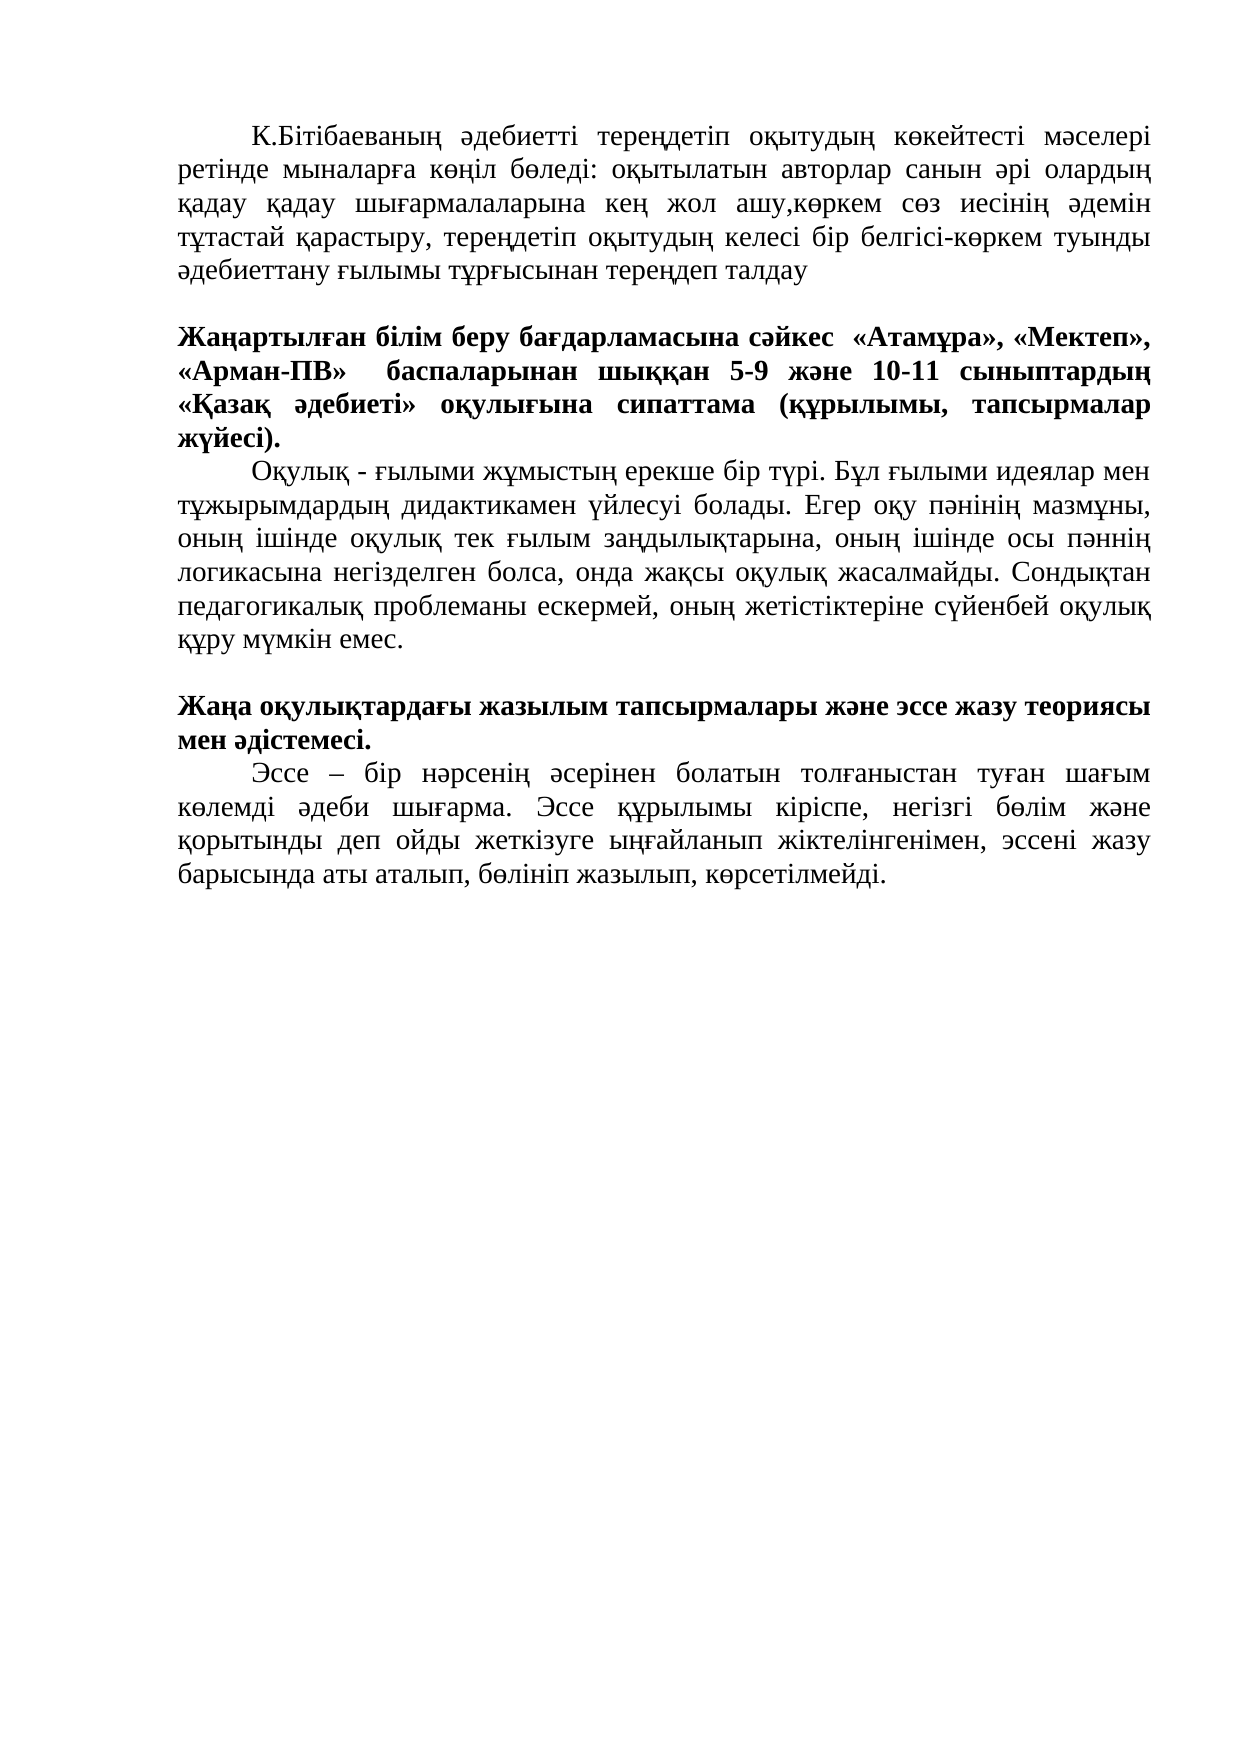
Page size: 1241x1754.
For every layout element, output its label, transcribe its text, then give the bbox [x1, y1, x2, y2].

text Жаңартылған білім беру бағдарламасына сәйкес «Атамұра», «Мектеп», «Арман-ПВ» баспаларынан шыққан 5-9 және 10-11 сыныптардың «Қазақ әдебиеті» оқулығына сипаттама (құрылымы, тапсырмалар жүйесі). [177, 319, 1152, 453]
text Эссе – бір нәрсенің әсерінен болатын толғаныстан туған шағым көлемді әдеби шығарма. Эссе құрылымы кіріспе, негізгі бөлім және қорытынды деп ойды жеткізуге ыңғайланып жіктелінгенімен, эссені жазу барысында аты аталып, бөлініп жазылып, көрсетілмейді. [177, 755, 1152, 889]
text Оқулық - ғылыми жұмыстың ерекше бір түрі. Бұл ғылыми идеялар мен тұжырымдардың дидактикамен үйлесуі болады. Егер оқу пәнінің мазмұны, оның ішінде оқулық тек ғылым заңдылықтарына, оның ішінде осы пәннің логикасына негізделген болса, онда жақсы оқулық жасалмайды. Сондықтан педагогикалық проблеманы ескермей, оның жетістіктеріне сүйенбей оқулық құру мүмкін емес. [177, 453, 1152, 655]
text Жаңа оқулықтардағы жазылым тапсырмалары және эссе жазу теориясы мен әдістемесі. [177, 688, 1152, 755]
text К.Бітібаеваның әдебиетті тереңдетіп оқытудың көкейтесті мәселері ретінде мыналарға көңіл бөледі: оқытылатын авторлар санын әрі олардың қадау қадау шығармалаларына кең жол ашу,көркем сөз иесінің әдемін тұтастай қарастыру, тереңдетіп оқытудың келесі бір белгісі-көркем туынды әдебиеттану ғылымы тұрғысынан тереңдеп талдау [177, 118, 1152, 286]
